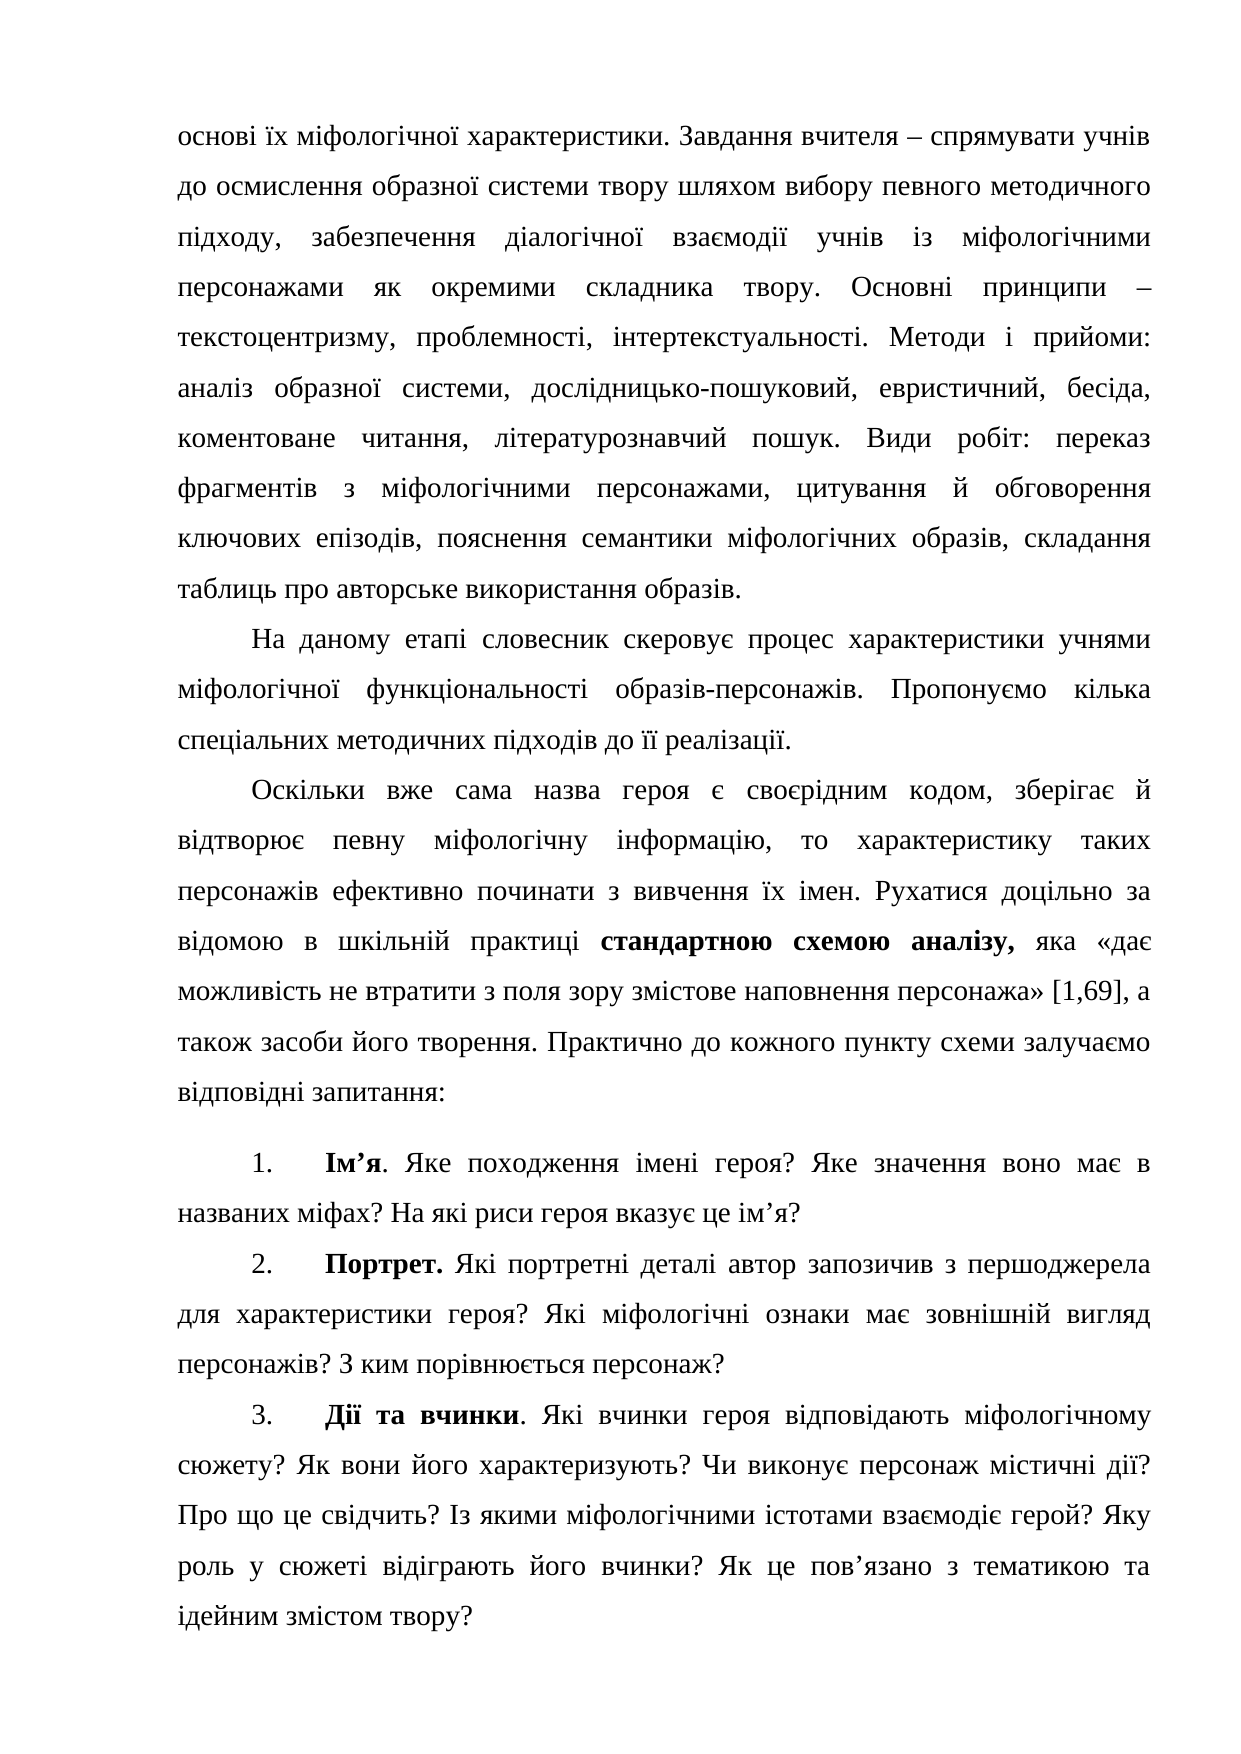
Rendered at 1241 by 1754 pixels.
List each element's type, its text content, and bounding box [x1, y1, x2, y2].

list Дії та вчинки. Які вчинки героя відповідають міфологічному сюжету? Як вони його характеризують? Чи виконує персонаж містичні дії? Про що це свідчить? Із якими міфологічними істотами взаємодіє герой? Яку роль у сюжеті відіграють його вчинки? Як це пов’язано з тематикою та ідейним змістом твору? [177, 1397, 1152, 1632]
text На даному етапі словесник скеровує процес характеристики учнями міфологічної функціональності образів-персонажів. Пропонуємо кілька спеціальних методичних підходів до її реалізації. [177, 621, 1152, 755]
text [177, 118, 1152, 604]
list Портрет. Які портретні деталі автор запозичив з першоджерела для характеристики героя? Які міфологічні ознаки має зовнішній вигляд персонажів? З ким порівнюється персонаж? [177, 1246, 1152, 1380]
list Ім’я. Яке походження імені героя? Яке значення воно має в названих міфах? На які риси героя вказує це ім’я? [177, 1145, 1152, 1229]
text Оскільки вже сама назва героя є своєрідним кодом, зберігає й відтворює певну міфологічну інформацію, то характеристику таких персонажів ефективно починати з вивчення їх імен. Рухатися доцільно за відомою в шкільній практиці стандартною схемою аналізу, яка «дає можливість не втратити з поля зору змістове наповнення персонажа» [1,69], а також засоби його творення. Практично до кожного пункту схеми залучаємо відповідні запитання: [177, 772, 1152, 1108]
